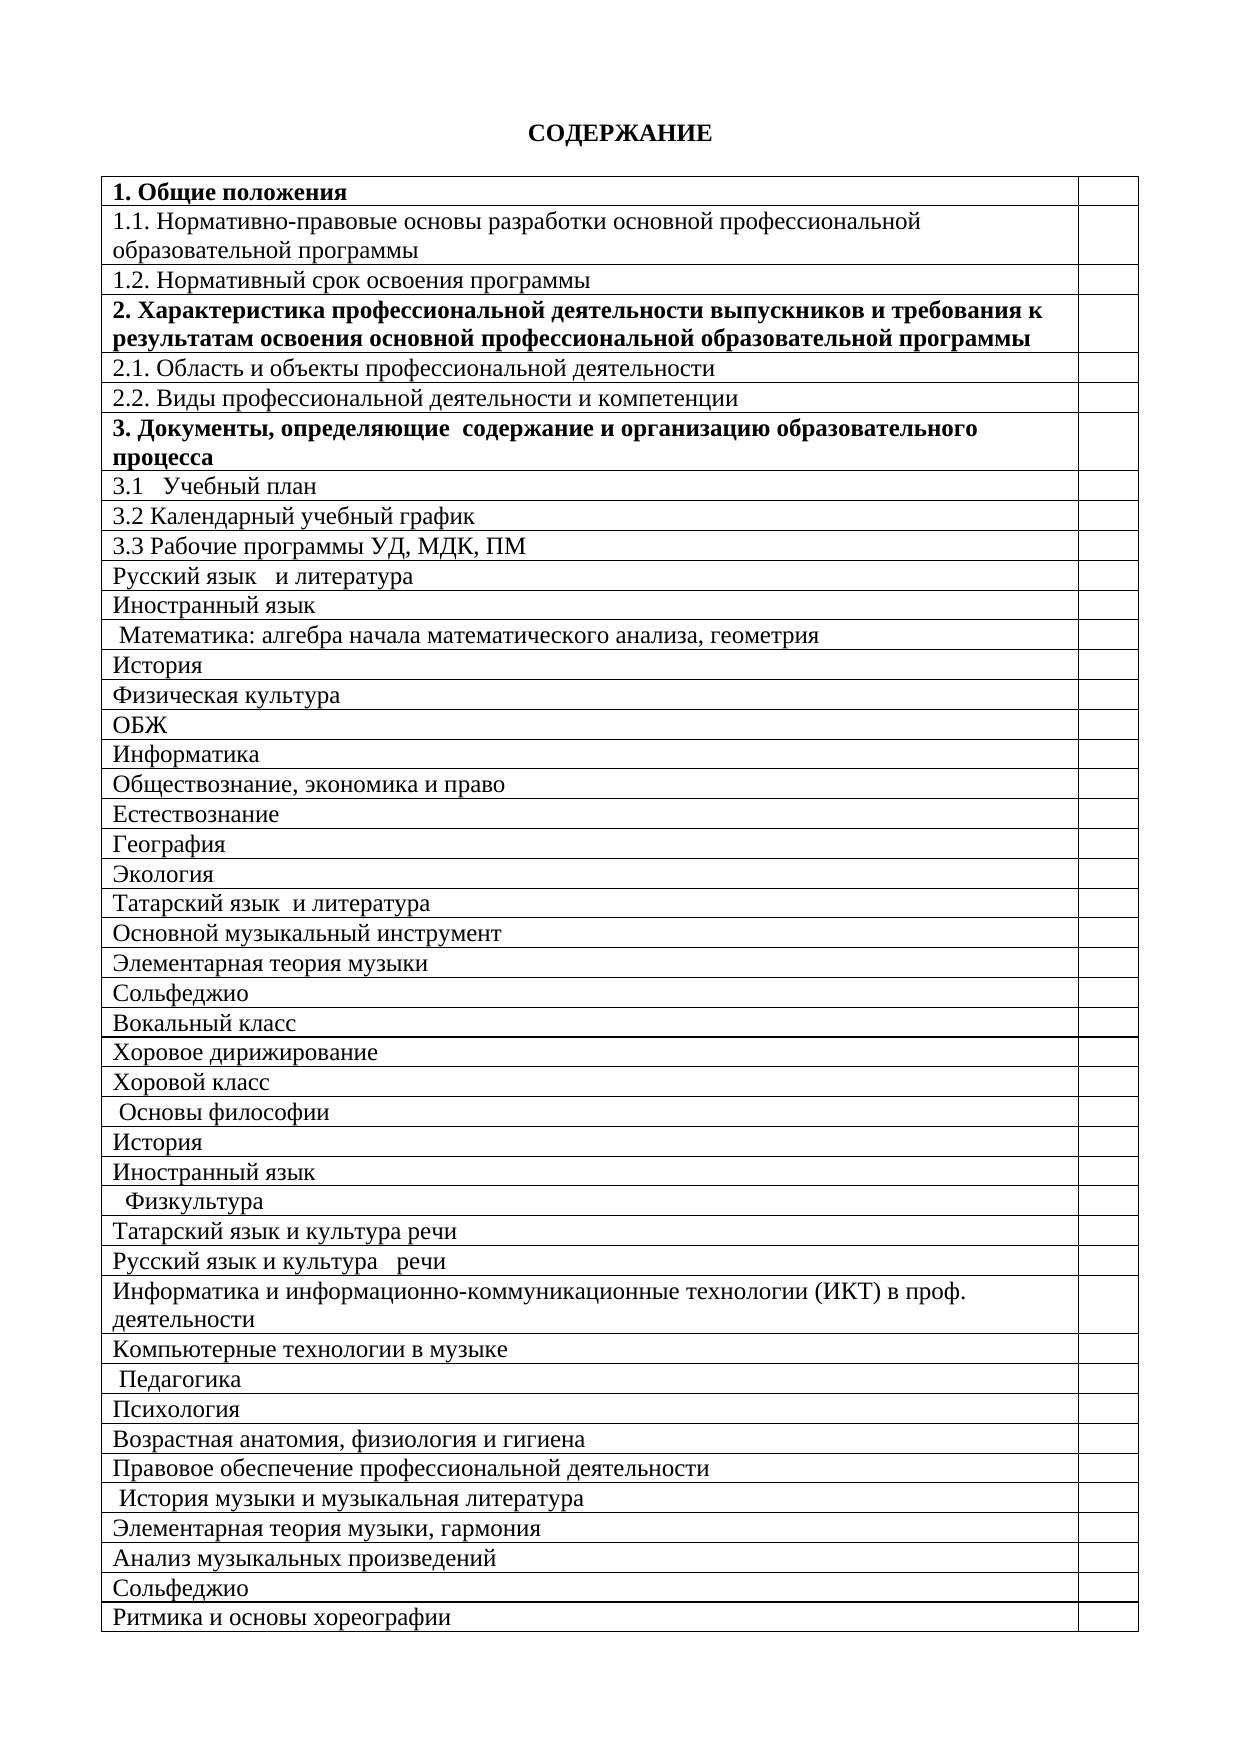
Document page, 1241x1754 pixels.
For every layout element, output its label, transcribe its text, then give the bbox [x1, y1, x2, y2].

table_cell Физическая культура [102, 680, 1078, 709]
table_cell [1079, 591, 1138, 619]
table_cell История [102, 650, 1078, 679]
table_cell [1079, 769, 1138, 798]
table_cell 1.2. Нормативный срок освоения программы [102, 265, 1078, 294]
table_cell [1079, 1603, 1138, 1631]
table_cell 3.2 Календарный учебный график [102, 501, 1078, 530]
table_cell [1079, 383, 1138, 412]
table_cell [1079, 859, 1138, 887]
table_cell [1079, 1186, 1138, 1215]
table_cell [1079, 1394, 1138, 1423]
table_cell Русский язык и литература [102, 561, 1078, 589]
table_cell [1079, 353, 1138, 382]
table_cell Информатика и информационно-коммуникационные технологии (ИКТ) в проф. деятельности [102, 1276, 1078, 1333]
table_cell 2. Характеристика профессиональной деятельности выпускников и требования к результатам освоения основной профессиональной образовательной программы [102, 295, 1078, 352]
table_cell Компьютерные технологии в музыке [102, 1334, 1078, 1363]
table_cell Правовое обеспечение профессиональной деятельности [102, 1454, 1078, 1482]
table_cell [1079, 501, 1138, 530]
table_cell Элементарная теория музыки, гармония [102, 1513, 1078, 1542]
table_cell [1079, 295, 1138, 352]
table_cell 1.1. Нормативно-правовые основы разработки основной профессиональной образовательной программы [102, 206, 1078, 264]
table_cell [1079, 650, 1138, 679]
table_cell [1079, 471, 1138, 500]
table_cell Основы философии [102, 1097, 1078, 1126]
table_cell [1079, 1157, 1138, 1185]
table_cell [1079, 265, 1138, 294]
table_cell [1079, 1127, 1138, 1156]
table_cell [1079, 1364, 1138, 1393]
table_cell 3. Документы, определяющие содержание и организацию образовательного процесса [102, 413, 1078, 470]
table_cell [1079, 531, 1138, 560]
table_cell 2.2. Виды профессиональной деятельности и компетенции [102, 383, 1078, 412]
table_cell [1079, 740, 1138, 768]
table_cell [1079, 1246, 1138, 1275]
table_cell [1079, 206, 1138, 264]
table_cell История [102, 1127, 1078, 1156]
table_cell [1079, 680, 1138, 709]
table_cell Экология [102, 859, 1078, 887]
table_cell Информатика [102, 740, 1078, 768]
table_cell [1079, 948, 1138, 977]
table_cell 3.3 Рабочие программы УД, МДК, ПМ [102, 531, 1078, 560]
table_cell ОБЖ [102, 710, 1078, 738]
table_cell [1079, 1454, 1138, 1482]
table_cell Основной музыкальный инструмент [102, 918, 1078, 947]
table_cell [1079, 1543, 1138, 1572]
table_cell [1079, 1216, 1138, 1245]
table_cell Хоровой класс [102, 1067, 1078, 1096]
table_cell Сольфеджио [102, 978, 1078, 1007]
table_header [1079, 177, 1138, 205]
table_cell [1079, 829, 1138, 858]
table_cell [1079, 1334, 1138, 1363]
table_cell [1079, 561, 1138, 589]
table_cell [1079, 1008, 1138, 1036]
text СОДЕРЖАНИЕ [112, 118, 1128, 147]
table_cell Ритмика и основы хореографии [102, 1603, 1078, 1631]
table_cell [1079, 1276, 1138, 1333]
table_cell Сольфеджио [102, 1573, 1078, 1601]
table_cell [1079, 1573, 1138, 1601]
table_cell Татарский язык и литература [102, 889, 1078, 917]
table_cell 2.1. Область и объекты профессиональной деятельности [102, 353, 1078, 382]
table_cell Русский язык и культура речи [102, 1246, 1078, 1275]
table_cell [1079, 710, 1138, 738]
table_cell [1079, 1067, 1138, 1096]
table_cell Математика: алгебра начала математического анализа, геометрия [102, 620, 1078, 649]
table_cell История музыки и музыкальная литература [102, 1483, 1078, 1512]
table_header 1. Общие положения [102, 177, 1078, 205]
table_cell [1079, 918, 1138, 947]
table_cell [1079, 1097, 1138, 1126]
table_cell Элементарная теория музыки [102, 948, 1078, 977]
table_cell Вокальный класс [102, 1008, 1078, 1036]
table_cell [1079, 1483, 1138, 1512]
table_cell [1079, 620, 1138, 649]
table_cell Обществознание, экономика и право [102, 769, 1078, 798]
table_cell Психология [102, 1394, 1078, 1423]
table_cell [1079, 1424, 1138, 1452]
table_cell Хоровое дирижирование [102, 1038, 1078, 1066]
table_cell [1079, 1038, 1138, 1066]
table_cell [1079, 889, 1138, 917]
table_cell Естествознание [102, 799, 1078, 828]
table_cell Татарский язык и культура речи [102, 1216, 1078, 1245]
table_cell Педагогика [102, 1364, 1078, 1393]
table_cell Возрастная анатомия, физиология и гигиена [102, 1424, 1078, 1452]
table_cell География [102, 829, 1078, 858]
table_cell [1079, 978, 1138, 1007]
table_cell [1079, 1513, 1138, 1542]
table_cell Иностранный язык [102, 1157, 1078, 1185]
table_cell Анализ музыкальных произведений [102, 1543, 1078, 1572]
table_cell 3.1 Учебный план [102, 471, 1078, 500]
table_cell Иностранный язык [102, 591, 1078, 619]
table_cell [1079, 799, 1138, 828]
table_cell [1079, 413, 1138, 470]
table_cell Физкультура [102, 1186, 1078, 1215]
